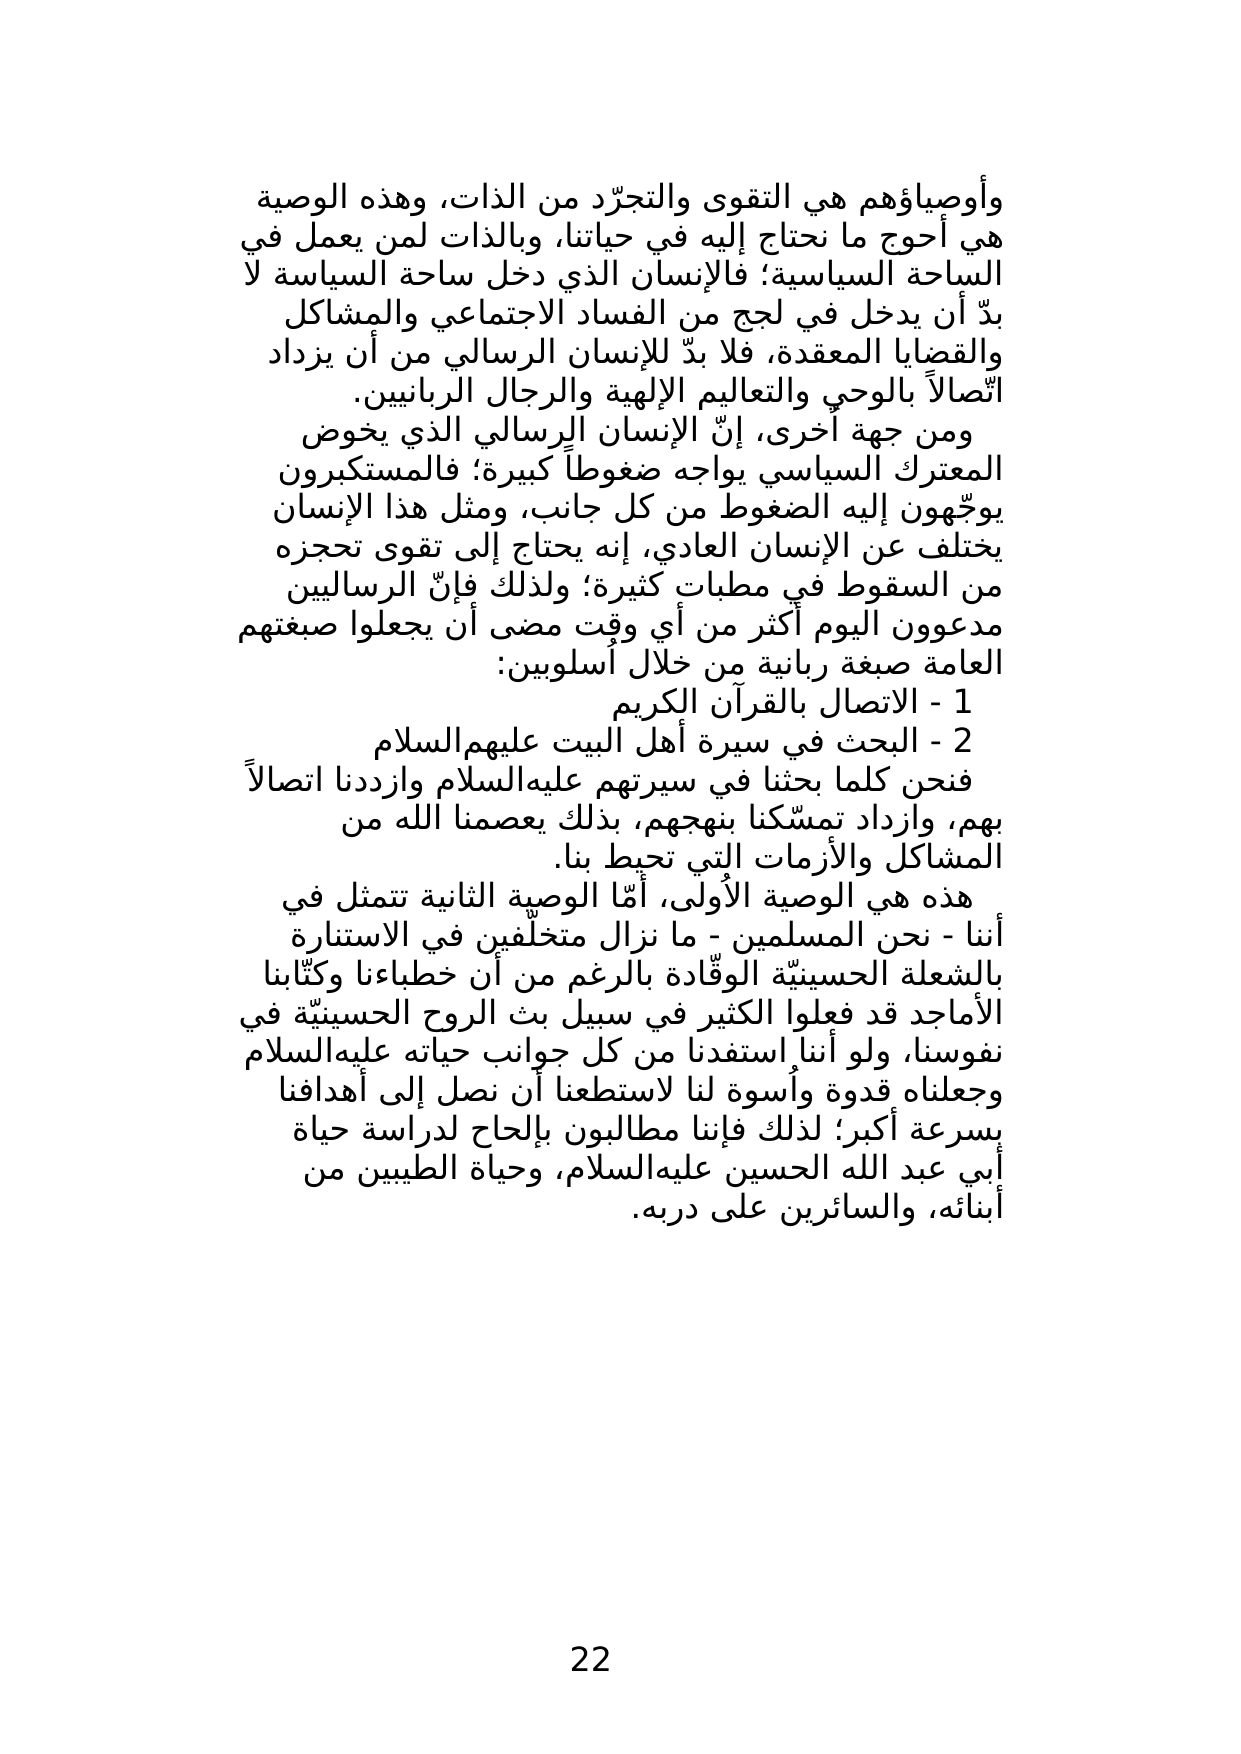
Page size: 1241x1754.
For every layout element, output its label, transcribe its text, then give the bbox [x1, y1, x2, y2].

text 1 - الاتصال بالقرآن الكريم [236, 682, 1004, 721]
text وأوصياؤهم هي التقوى والتجرّد من الذات، وهذه الوصية هي أحوج ما نحتاج إليه في حياتنا، وبالذات لمن يعمل في الساحة السياسية؛ فالإنسان الذي دخل ساحة السياسة لا بدّ أن يدخل في لجج من الفساد الاجتماعي والمشاكل والقضايا المعقدة، فلا بدّ للإنسان الرسالي من أن يزداد اتّصالاً بالوحي والتعاليم الإلهية والرجال الربانيين. [236, 177, 1004, 410]
text هذه هي الوصية الاُولى، أمّا الوصية الثانية تتمثل في أننا - نحن المسلمين - ما نزال متخلّفين في الاستنارة بالشعلة الحسينيّة الوقّادة بالرغم من أن خطباءنا وكتّابنا الأماجد قد فعلوا الكثير في سبيل بث الروح الحسينيّة في نفوسنا، ولو أننا استفدنا من كل جوانب حياته عليه‌السلام وجعلناه قدوة واُسوة لنا لاستطعنا أن نصل إلى أهدافنا بسرعة أكبر؛ لذلك فإننا مطالبون بإلحاح لدراسة حياة أبي عبد الله الحسين عليه‌السلام، وحياة الطيبين من أبنائه، والسائرين على دربه. [236, 877, 1004, 1226]
text 2 - البحث في سيرة أهل البيت عليهم‌السلام [236, 721, 1004, 760]
text فنحن كلما بحثنا في سيرتهم عليه‌السلام وازددنا اتصالاً بهم، وازداد تمسّكنا بنهجهم، بذلك يعصمنا الله من المشاكل والأزمات التي تحيط بنا. [236, 760, 1004, 877]
text ومن جهة اُخرى، إنّ الإنسان الرسالي الذي يخوض المعترك السياسي يواجه ضغوطاً كبيرة؛ فالمستكبرون يوجّهون إليه الضغوط من كل جانب، ومثل هذا الإنسان يختلف عن الإنسان العادي، إنه يحتاج إلى تقوى تحجزه من السقوط في مطبات كثيرة؛ ولذلك فإنّ الرساليين مدعوون اليوم أكثر من أي وقت مضى أن يجعلوا صبغتهم العامة صبغة ربانية من خلال اُسلوبين: [236, 410, 1004, 682]
